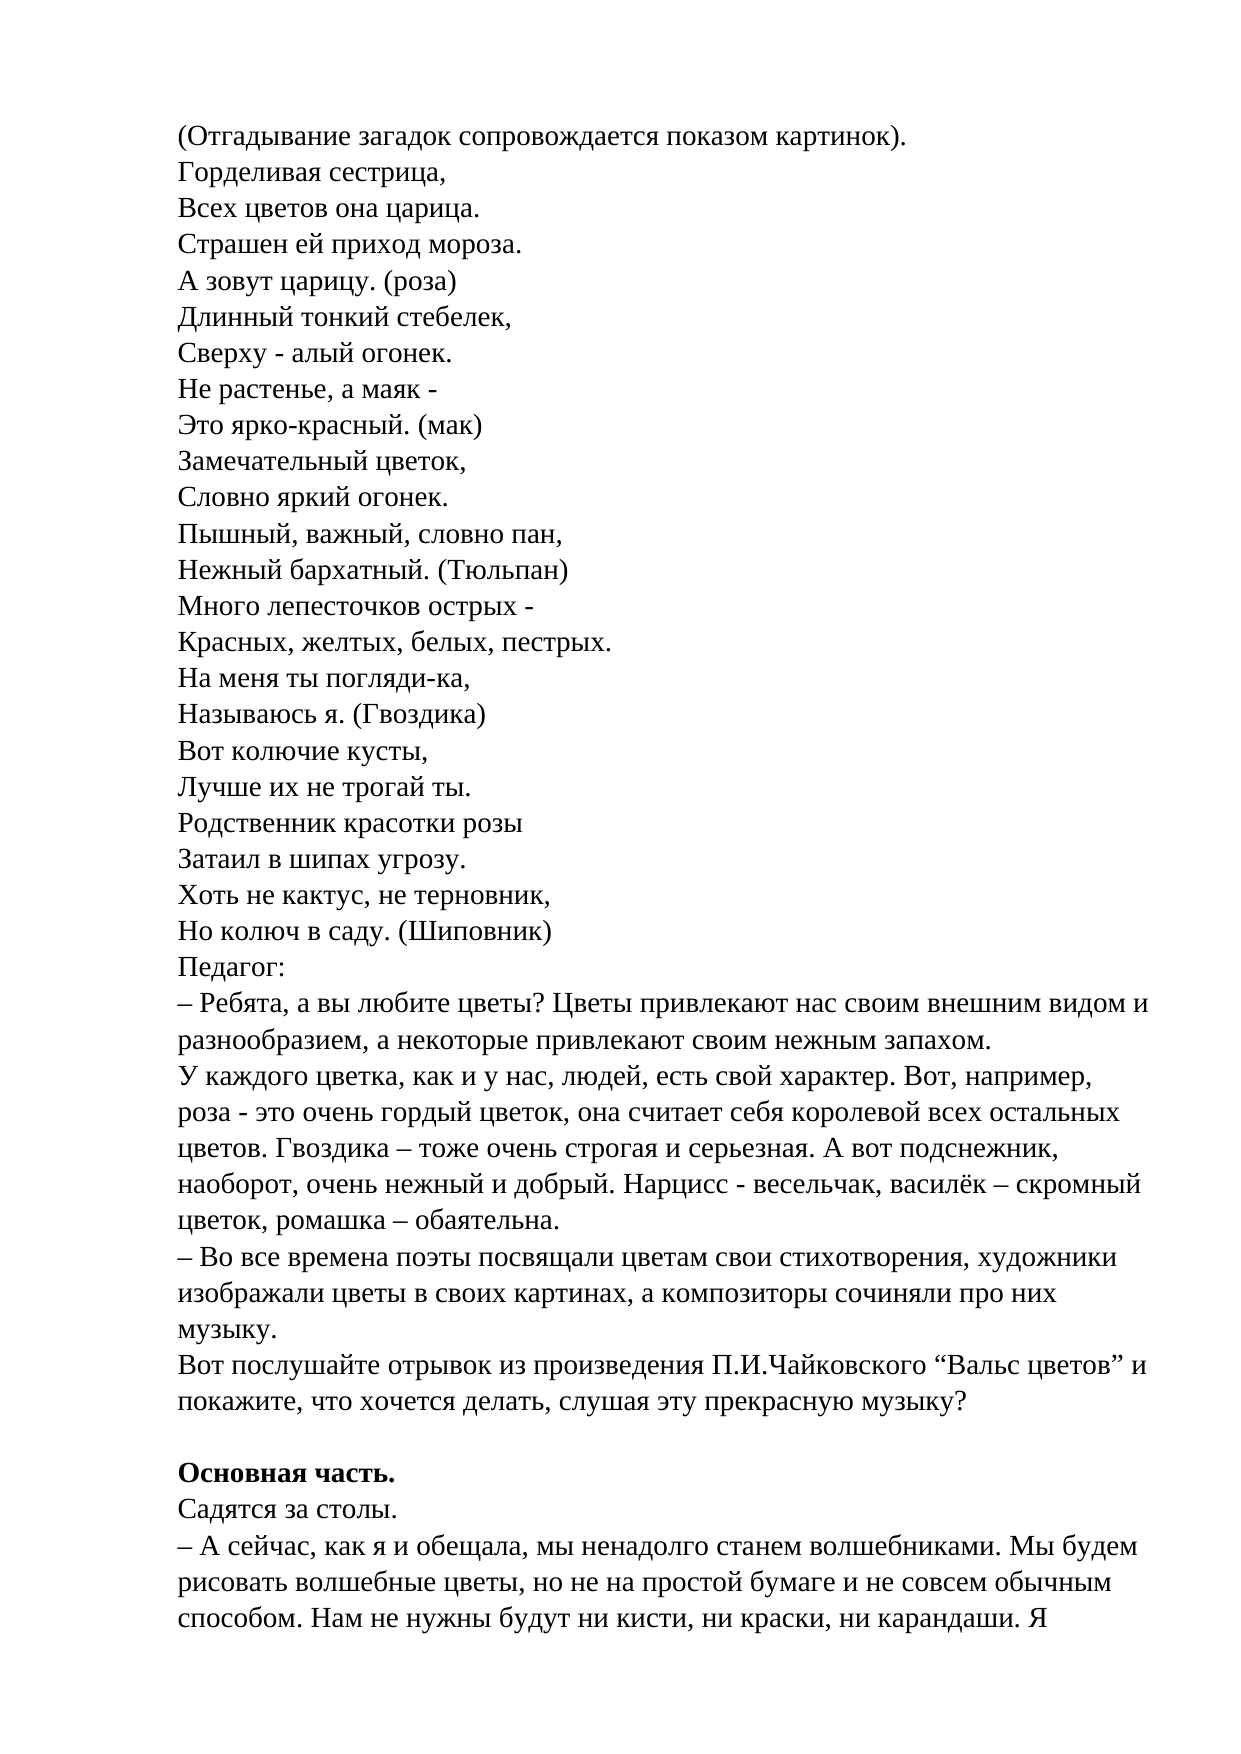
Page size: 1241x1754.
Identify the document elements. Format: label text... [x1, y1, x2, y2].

text Это ярко-красный. (мак) [177, 407, 1152, 441]
text Вот послушайте отрывок из произведения П.И.Чайковского “Вальс цветов” и покажите, что хочется делать, слушая эту прекрасную музыку? [177, 1347, 1152, 1417]
text Сверху - алый огонек. [177, 335, 1152, 368]
text Длинный тонкий стебелек, [177, 299, 1152, 332]
text Называюсь я. (Гвоздика) [177, 696, 1152, 730]
text Пышный, важный, словно пан, [177, 516, 1152, 549]
text Садятся за столы. [177, 1492, 1152, 1525]
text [177, 1528, 1152, 1634]
text Всех цветов она царица. [177, 190, 1152, 224]
text А зовут царицу. (роза) [177, 263, 1152, 296]
text – Ребята, а вы любите цветы? Цветы привлекают нас своим внешним видом и разнообразием, а некоторые привлекают своим нежным запахом. [177, 986, 1152, 1055]
text Затаил в шипах угрозу. [177, 841, 1152, 874]
text На меня ты погляди-ка, [177, 660, 1152, 694]
text У каждого цветка, как и у нас, людей, есть свой характер. Вот, например, роза - это очень гордый цветок, она считает себя королевой всех остальных цветов. Гвоздика – тоже очень строгая и серьезная. А вот подснежник, наоборот, очень нежный и добрый. Нарцисс - весельчак, василёк – скромный цветок, ромашка – обаятельна. [177, 1058, 1152, 1236]
text Вот колючие кусты, [177, 733, 1152, 766]
text Много лепесточков острых - [177, 588, 1152, 622]
text Замечательный цветок, [177, 443, 1152, 477]
text Красных, желтых, белых, пестрых. [177, 624, 1152, 658]
text Страшен ей приход мороза. [177, 227, 1152, 260]
text Хоть не кактус, не терновник, [177, 877, 1152, 911]
text Горделивая сестрица, [177, 154, 1152, 188]
text Лучше их не трогай ты. [177, 769, 1152, 802]
text Нежный бархатный. (Тюльпан) [177, 552, 1152, 585]
text Родственник красотки розы [177, 805, 1152, 838]
text Но колюч в саду. (Шиповник) [177, 913, 1152, 947]
text (Отгадывание загадок сопровождается показом картинок). [177, 118, 1152, 152]
text Словно яркий огонек. [177, 479, 1152, 513]
text – Во все времена поэты посвящали цветам свои стихотворения, художники изображали цветы в своих картинах, а композиторы сочиняли про них музыку. [177, 1239, 1152, 1344]
text Основная часть. [177, 1456, 1152, 1489]
text Не растенье, а маяк - [177, 371, 1152, 405]
text Педагог: [177, 949, 1152, 983]
